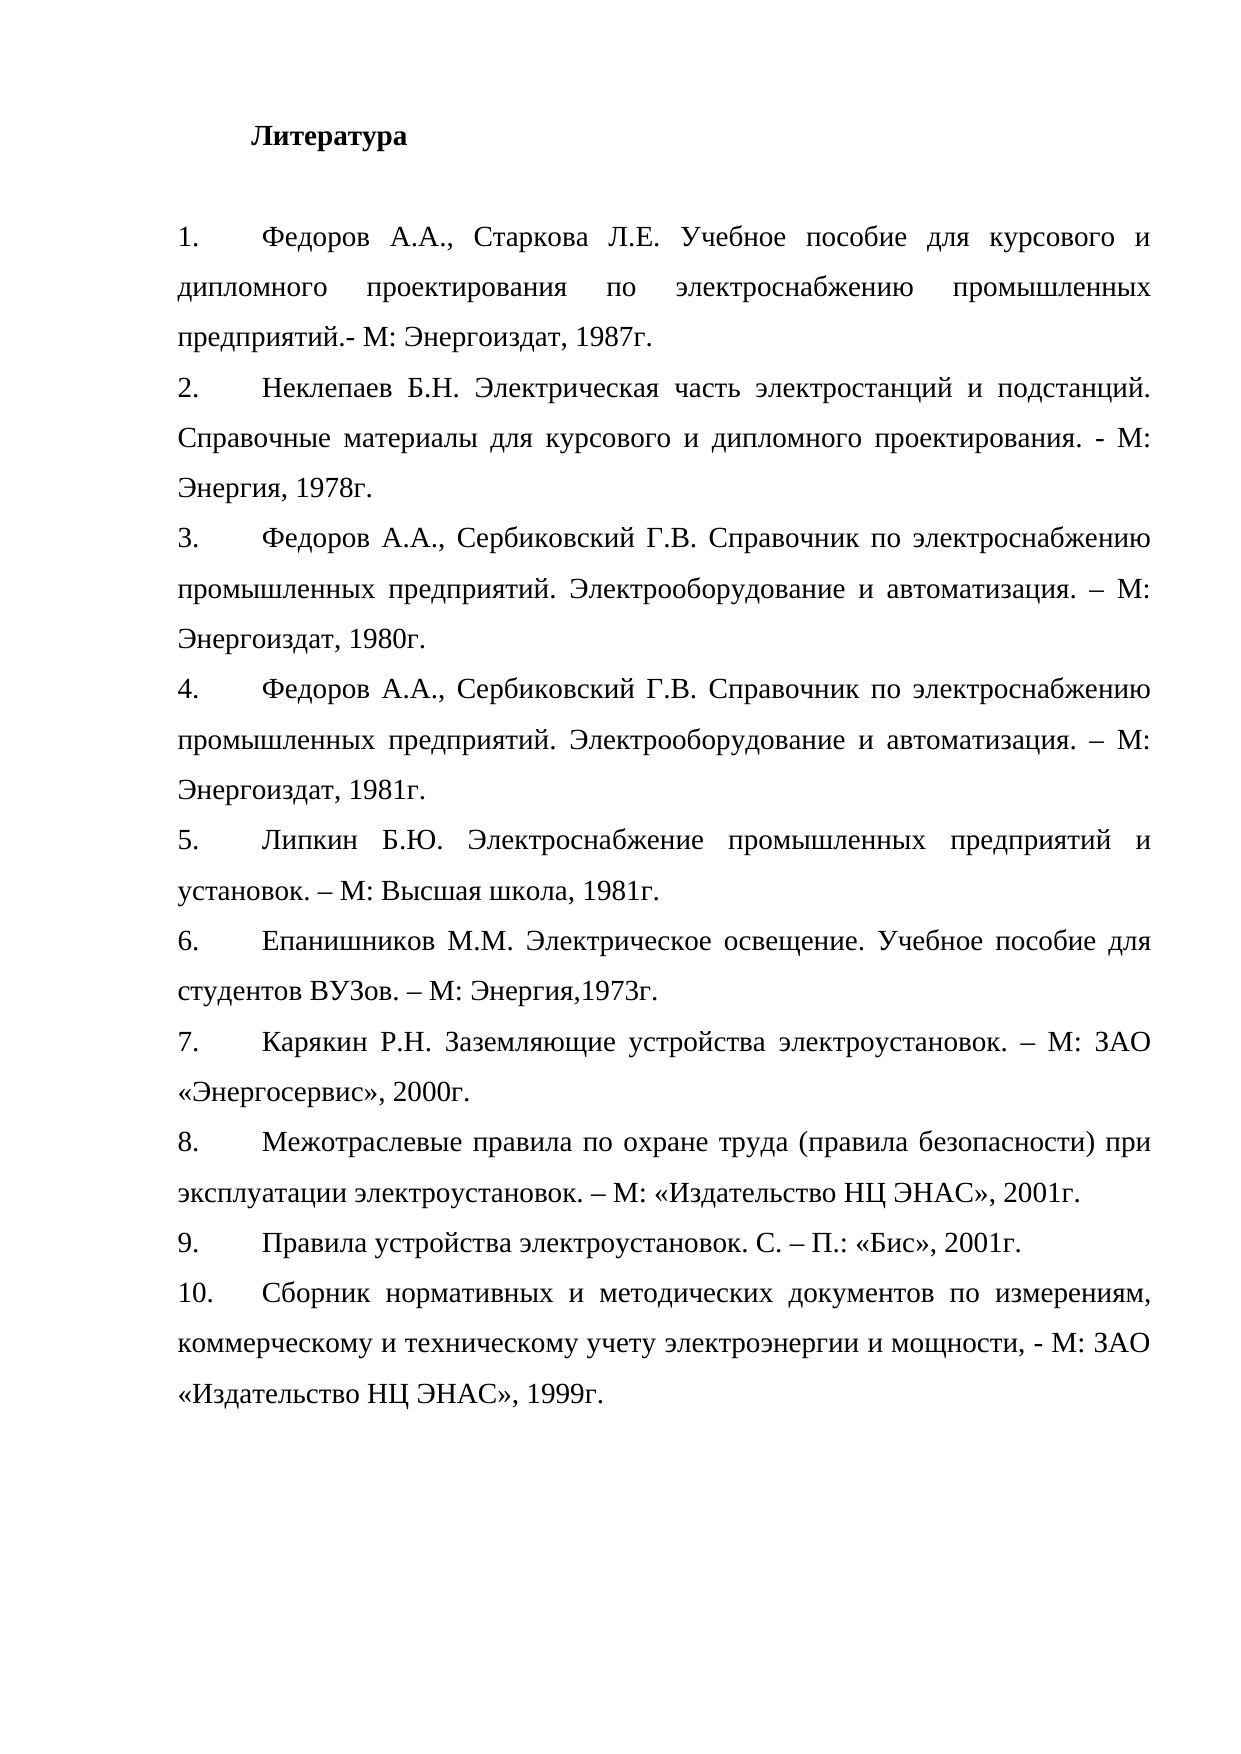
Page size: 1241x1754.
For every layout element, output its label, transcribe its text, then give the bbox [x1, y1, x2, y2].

list Карякин Р.Н. Заземляющие устройства электроустановок. – М: ЗАО «Энергосервис», 2000г. [177, 1024, 1152, 1108]
list Правила устройства электроустановок. С. – П.: «Бис», 2001г. [177, 1225, 1152, 1258]
list Сборник нормативных и методических документов по измерениям, коммерческому и техническому учету электроэнергии и мощности, - М: ЗАО «Издательство НЦ ЭНАС», 1999г. [177, 1275, 1152, 1409]
list Федоров А.А., Старкова Л.Е. Учебное пособие для курсового и дипломного проектирования по электроснабжению промышленных предприятий.- М: Энергоиздат, 1987г. [177, 219, 1152, 353]
list Епанишников М.М. Электрическое освещение. Учебное пособие для студентов ВУЗов. – М: Энергия,1973г. [177, 923, 1152, 1007]
text Литература [177, 118, 1152, 152]
list Липкин Б.Ю. Электроснабжение промышленных предприятий и установок. – М: Высшая школа, 1981г. [177, 822, 1152, 906]
list Неклепаев Б.Н. Электрическая часть электростанций и подстанций. Справочные материалы для курсового и дипломного проектирования. - М: Энергия, 1978г. [177, 370, 1152, 504]
list Межотраслевые правила по охране труда (правила безопасности) при эксплуатации электроустановок. – М: «Издательство НЦ ЭНАС», 2001г. [177, 1124, 1152, 1208]
list Федоров А.А., Сербиковский Г.В. Справочник по электроснабжению промышленных предприятий. Электрооборудование и автоматизация. – М: Энергоиздат, 1980г. [177, 521, 1152, 655]
list Федоров А.А., Сербиковский Г.В. Справочник по электроснабжению промышленных предприятий. Электрооборудование и автоматизация. – М: Энергоиздат, 1981г. [177, 672, 1152, 806]
